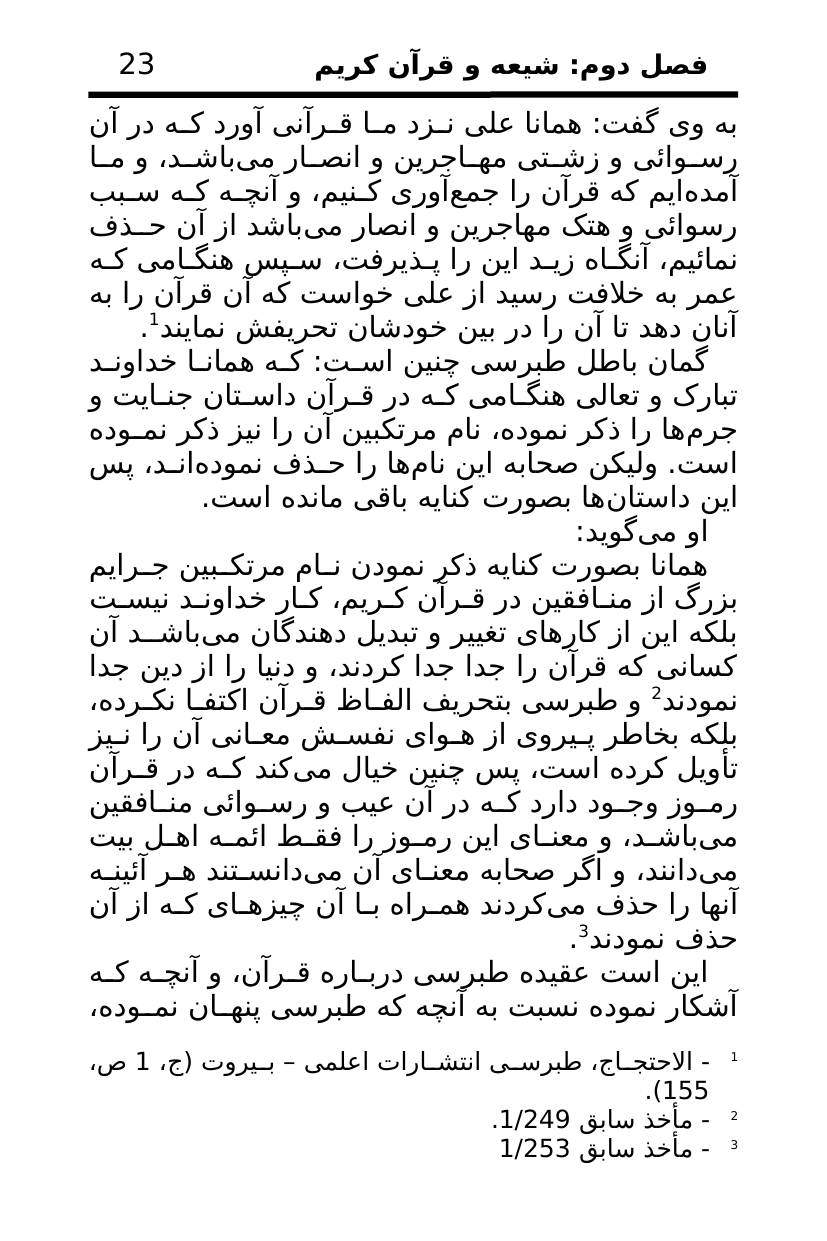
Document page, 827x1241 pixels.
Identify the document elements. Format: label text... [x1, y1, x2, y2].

text ‌گمان باطل طبرسی چنین است: که همانا خداوند تبارک و تعالی هنگامی که در قرآن داستان جنایت و جرم‌ها را ذکر نموده، نام مرتکبین آن را نیز ذکر نموده است. ولیکن صحابه این نام‌‌ها را حذف نموده‌اند، پس این داستان‌ها بصورت کنایه باقی مانده است. [89, 344, 738, 514]
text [89, 955, 738, 1023]
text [89, 106, 738, 344]
text همانا بصورت کنایه ذکر نمودن نام مرتکبین جرایم بزرگ از منافقین در قرآن کریم، کار خداوند نیست بلکه این از کارهای تغییر و تبدیل دهندگان می‌باشد آن کسانی که قرآن را جدا جدا کردند، و دنیا را از دین جدا نمودند و طبرسی‌ بتحریف الفاظ قرآن اکتفا نکرده، بلکه بخاطر پیروی از هوای نفسش معانی آن را نیز تأویل کرده است، پس چنین خیال می‌کند که در قرآن رموز وجود دارد که در آن عیب و رسوائی منافقین می‌باشد، و معنای این رموز را فقط ائمه اهل بیت می‌دانند، و اگر صحابه معنای آن می‌دانستند هر آئینه آنها را حذف می‌کردند همراه با آن چیزهای که از آن حذف نمودند. [89, 548, 738, 955]
text او می‌گوید: [89, 514, 738, 548]
